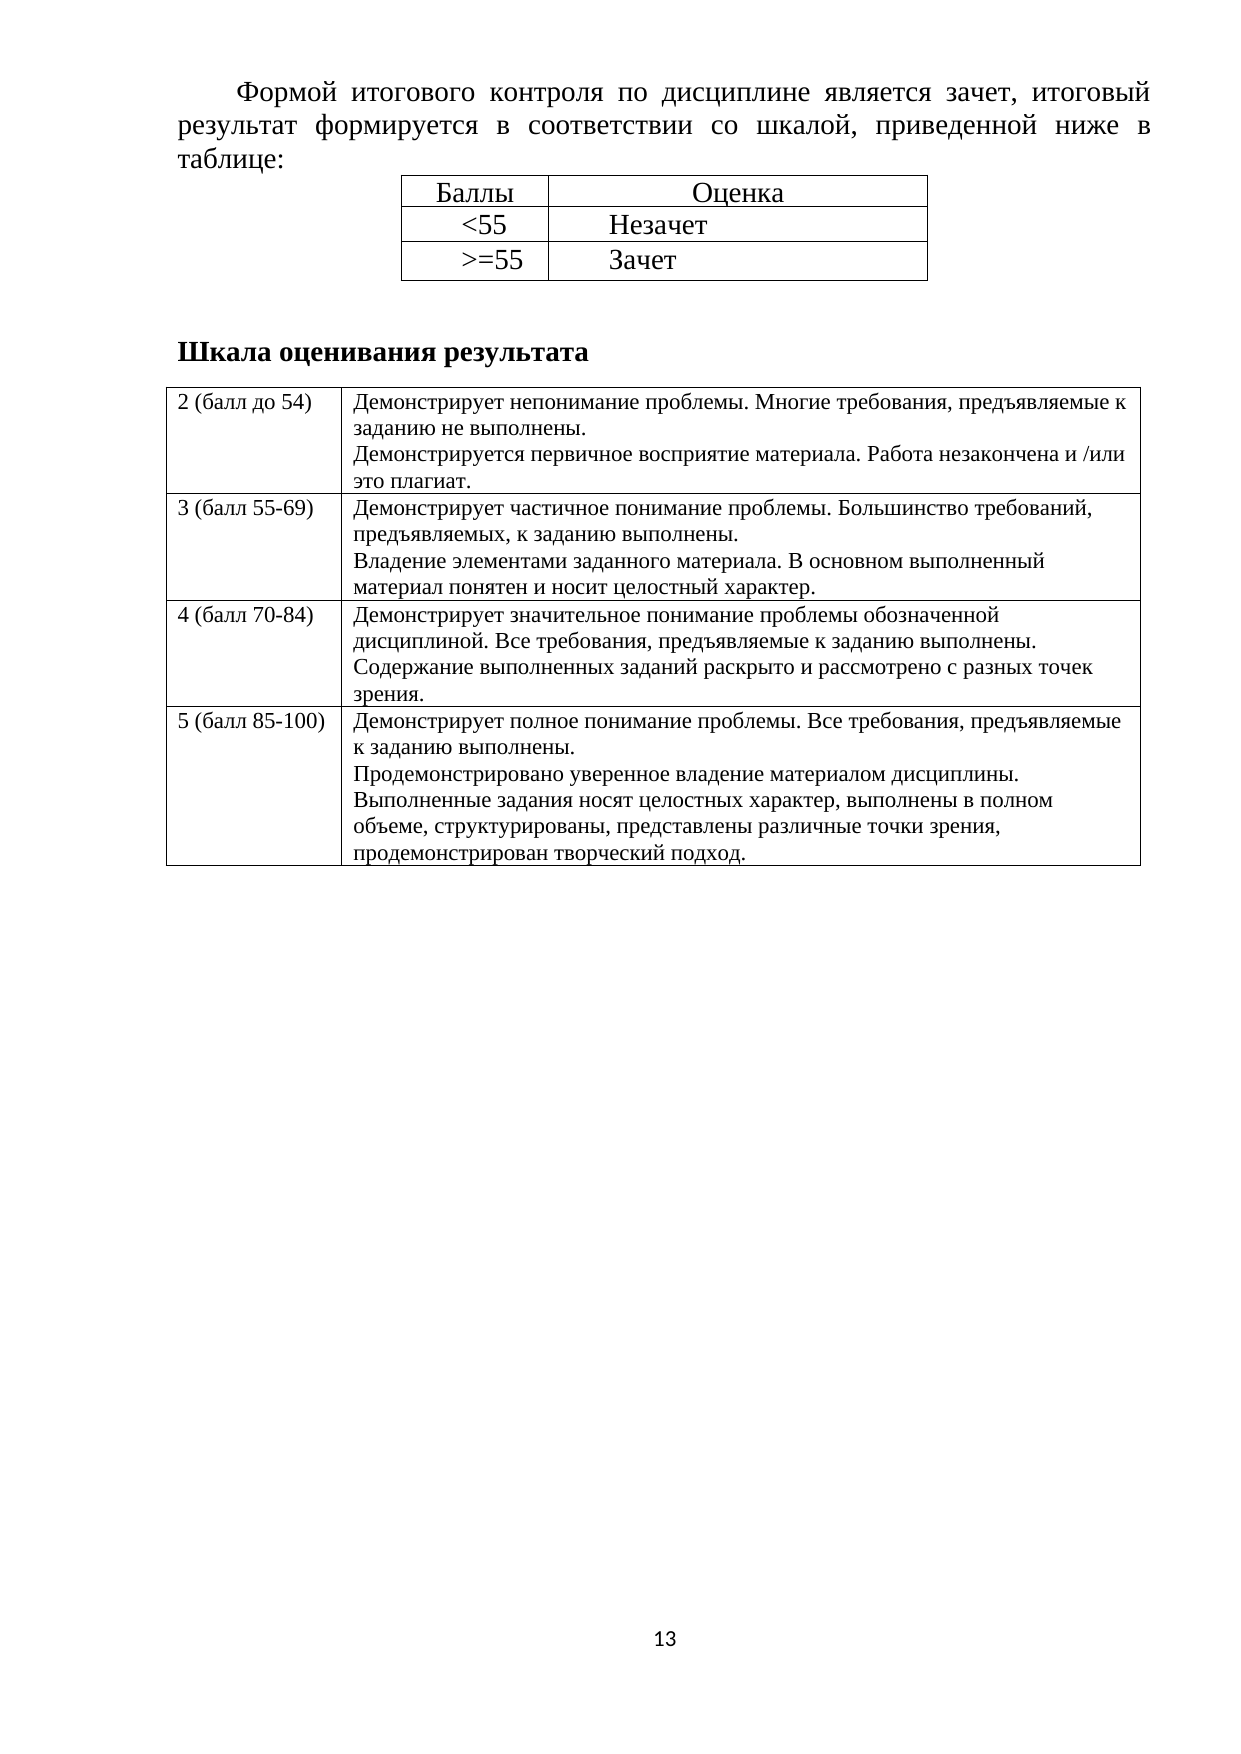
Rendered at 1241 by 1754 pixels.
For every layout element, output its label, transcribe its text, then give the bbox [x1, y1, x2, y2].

table_header 2 (балл до 54) [167, 388, 341, 493]
table_cell >=55 [402, 242, 548, 280]
table_cell Незачет [549, 207, 927, 241]
table_cell 3 (балл 55-69) [167, 494, 341, 599]
text Шкала оценивания результата [177, 334, 1152, 367]
table_header Баллы [402, 176, 548, 206]
table_cell <55 [402, 207, 548, 241]
table_header Оценка [549, 176, 927, 206]
table_cell 4 (балл 70-84) [167, 601, 341, 706]
text Формой итогового контроля по дисциплине является зачет, итоговый результат формируется в соответствии со шкалой, приведенной ниже в таблице: [177, 74, 1152, 174]
table_cell Демонстрирует полное понимание проблемы. Все требования, предъявляемые к заданию выполнены. Продемонстрировано уверенное владение материалом дисциплины. Выполненные задания носят целостных характер, выполнены в полном объеме, структурированы, представлены различные точки зрения, продемонстрирован творческий подход. [342, 707, 1140, 865]
table_header Демонстрирует непонимание проблемы. Многие требования, предъявляемые к заданию не выполнены. Демонстрируется первичное восприятие материала. Работа незакончена и /или это плагиат. [342, 388, 1140, 493]
table_cell Демонстрирует значительное понимание проблемы обозначенной дисциплиной. Все требования, предъявляемые к заданию выполнены. Содержание выполненных заданий раскрыто и рассмотрено с разных точек зрения. [342, 601, 1140, 706]
table_cell 5 (балл 85-100) [167, 707, 341, 865]
table_cell Зачет [549, 242, 927, 280]
table_cell Демонстрирует частичное понимание проблемы. Большинство требований, предъявляемых, к заданию выполнены. Владение элементами заданного материала. В основном выполненный материал понятен и носит целостный характер. [342, 494, 1140, 599]
